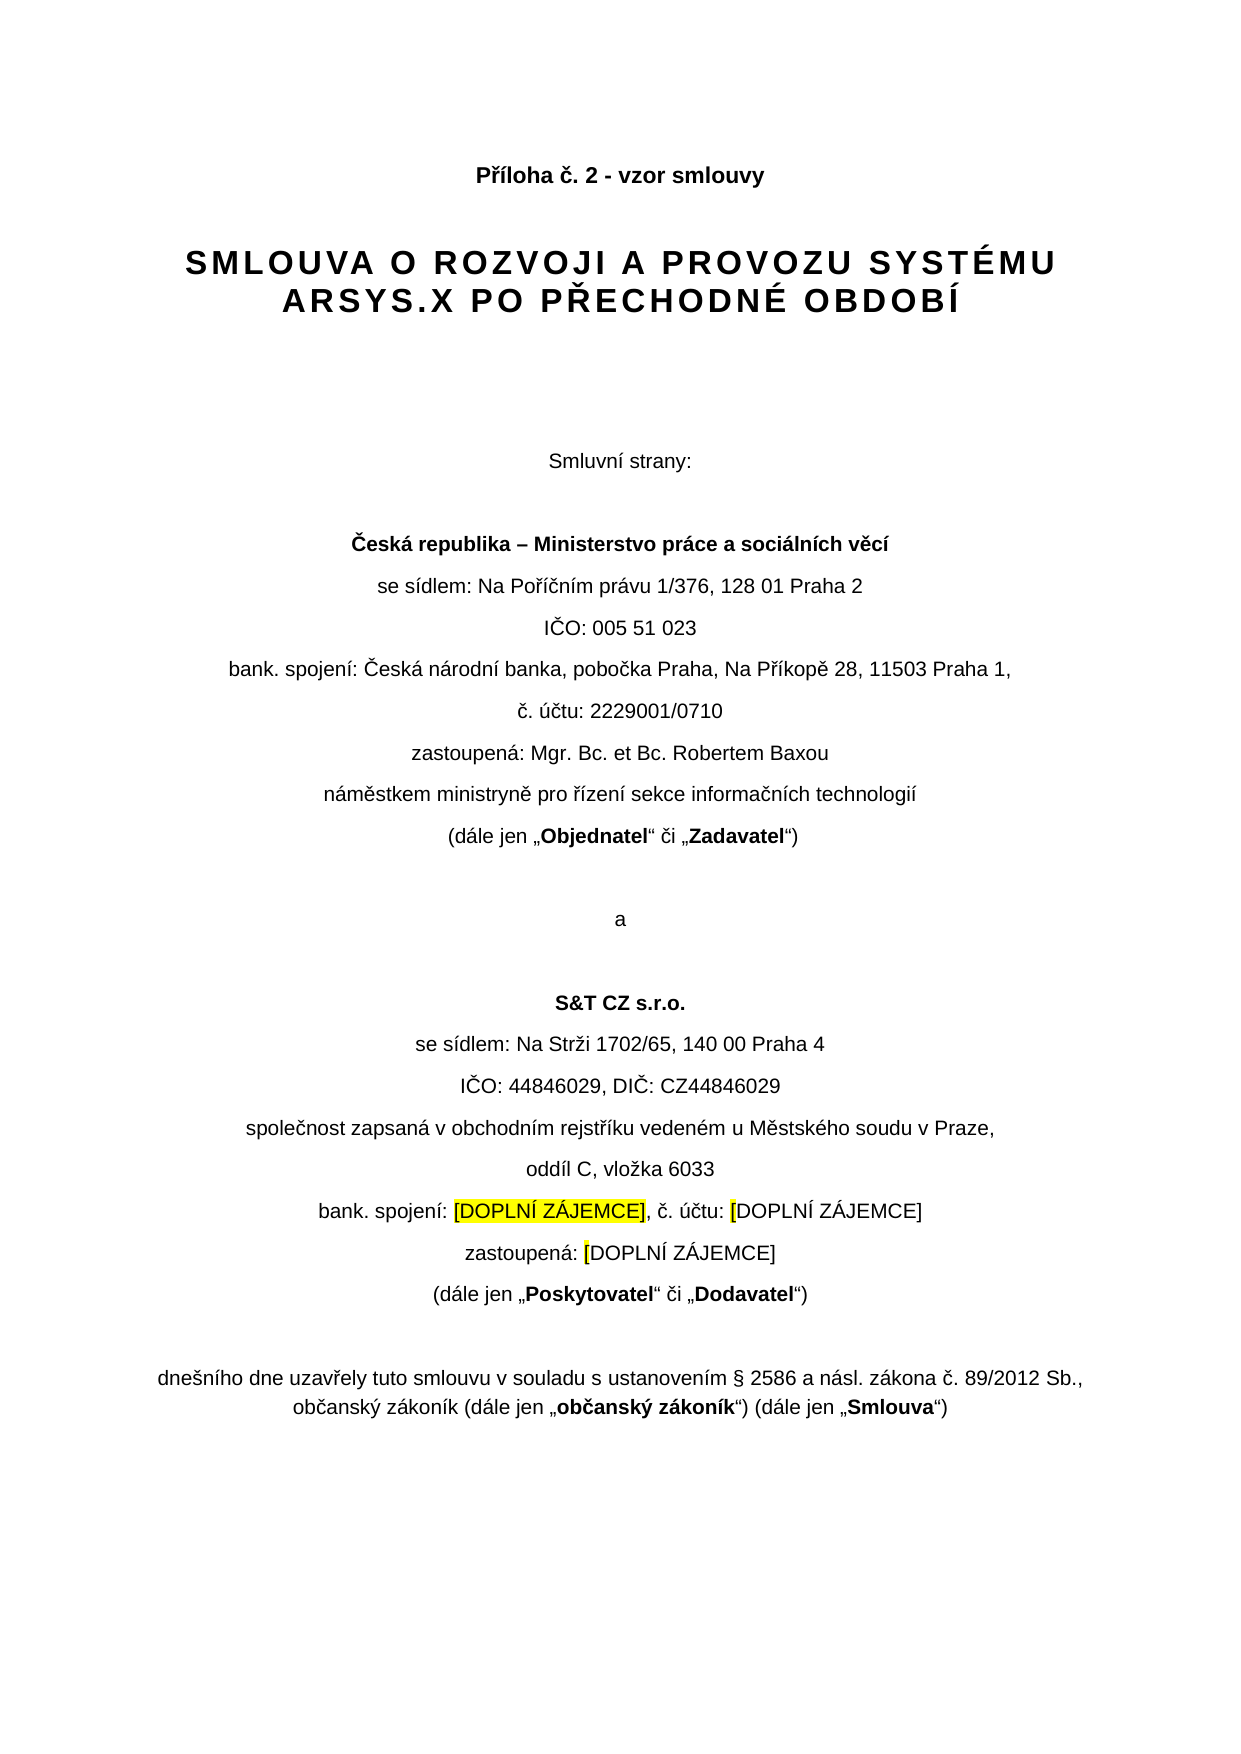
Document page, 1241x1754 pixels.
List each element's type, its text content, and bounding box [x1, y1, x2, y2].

text IČO: 44846029, DIČ: CZ44846029 [148, 1070, 1092, 1099]
text se sídlem: Na Strži 1702/65, 140 00 Praha 4 [148, 1028, 1092, 1057]
text Smluvní strany: [148, 445, 1092, 474]
text zastoupená: Mgr. Bc. et Bc. Robertem Baxou [148, 737, 1092, 766]
text S&T CZ s.r.o. [148, 987, 1092, 1016]
text zastoupená: [148, 1237, 1092, 1266]
text a [148, 903, 1092, 932]
text Příloha č. 2 - vzor smlouvy [148, 160, 1092, 189]
text dnešního dne uzavřely tuto smlouvu v souladu s ustanovením § 2586 a násl. zákona č. 89/2012 Sb., občanský zákoník (dále jen „občanský zákoník“) (dále jen „Smlouva“) [148, 1362, 1092, 1420]
text oddíl C, vložka 6033 [148, 1153, 1092, 1182]
text Česká republika – Ministerstvo práce a sociálních věcí [148, 528, 1092, 557]
text bank. spojení: , č. účtu: [148, 1195, 1092, 1224]
text náměstkem ministryně pro řízení sekce informačních technologií [148, 778, 1092, 807]
text (dále jen „Objednatel“ či „Zadavatel“) [148, 820, 1092, 849]
text se sídlem: Na Poříčním právu 1/376, 128 01 Praha 2 [148, 570, 1092, 599]
text SMLOUVA o rozvoji a provozu systému arsys.x PO PŘECHODNÉ OBDOBÍ [148, 243, 1092, 320]
text č. účtu: 2229001/0710 [148, 695, 1092, 724]
text IČO: 005 51 023 [148, 612, 1092, 641]
text bank. spojení: Česká národní banka, pobočka Praha, Na Příkopě 28, 11503 Praha 1, [148, 653, 1092, 682]
text (dále jen „Poskytovatel“ či „Dodavatel“) [148, 1278, 1092, 1307]
text společnost zapsaná v obchodním rejstříku vedeném u Městského soudu v Praze, [148, 1112, 1092, 1141]
